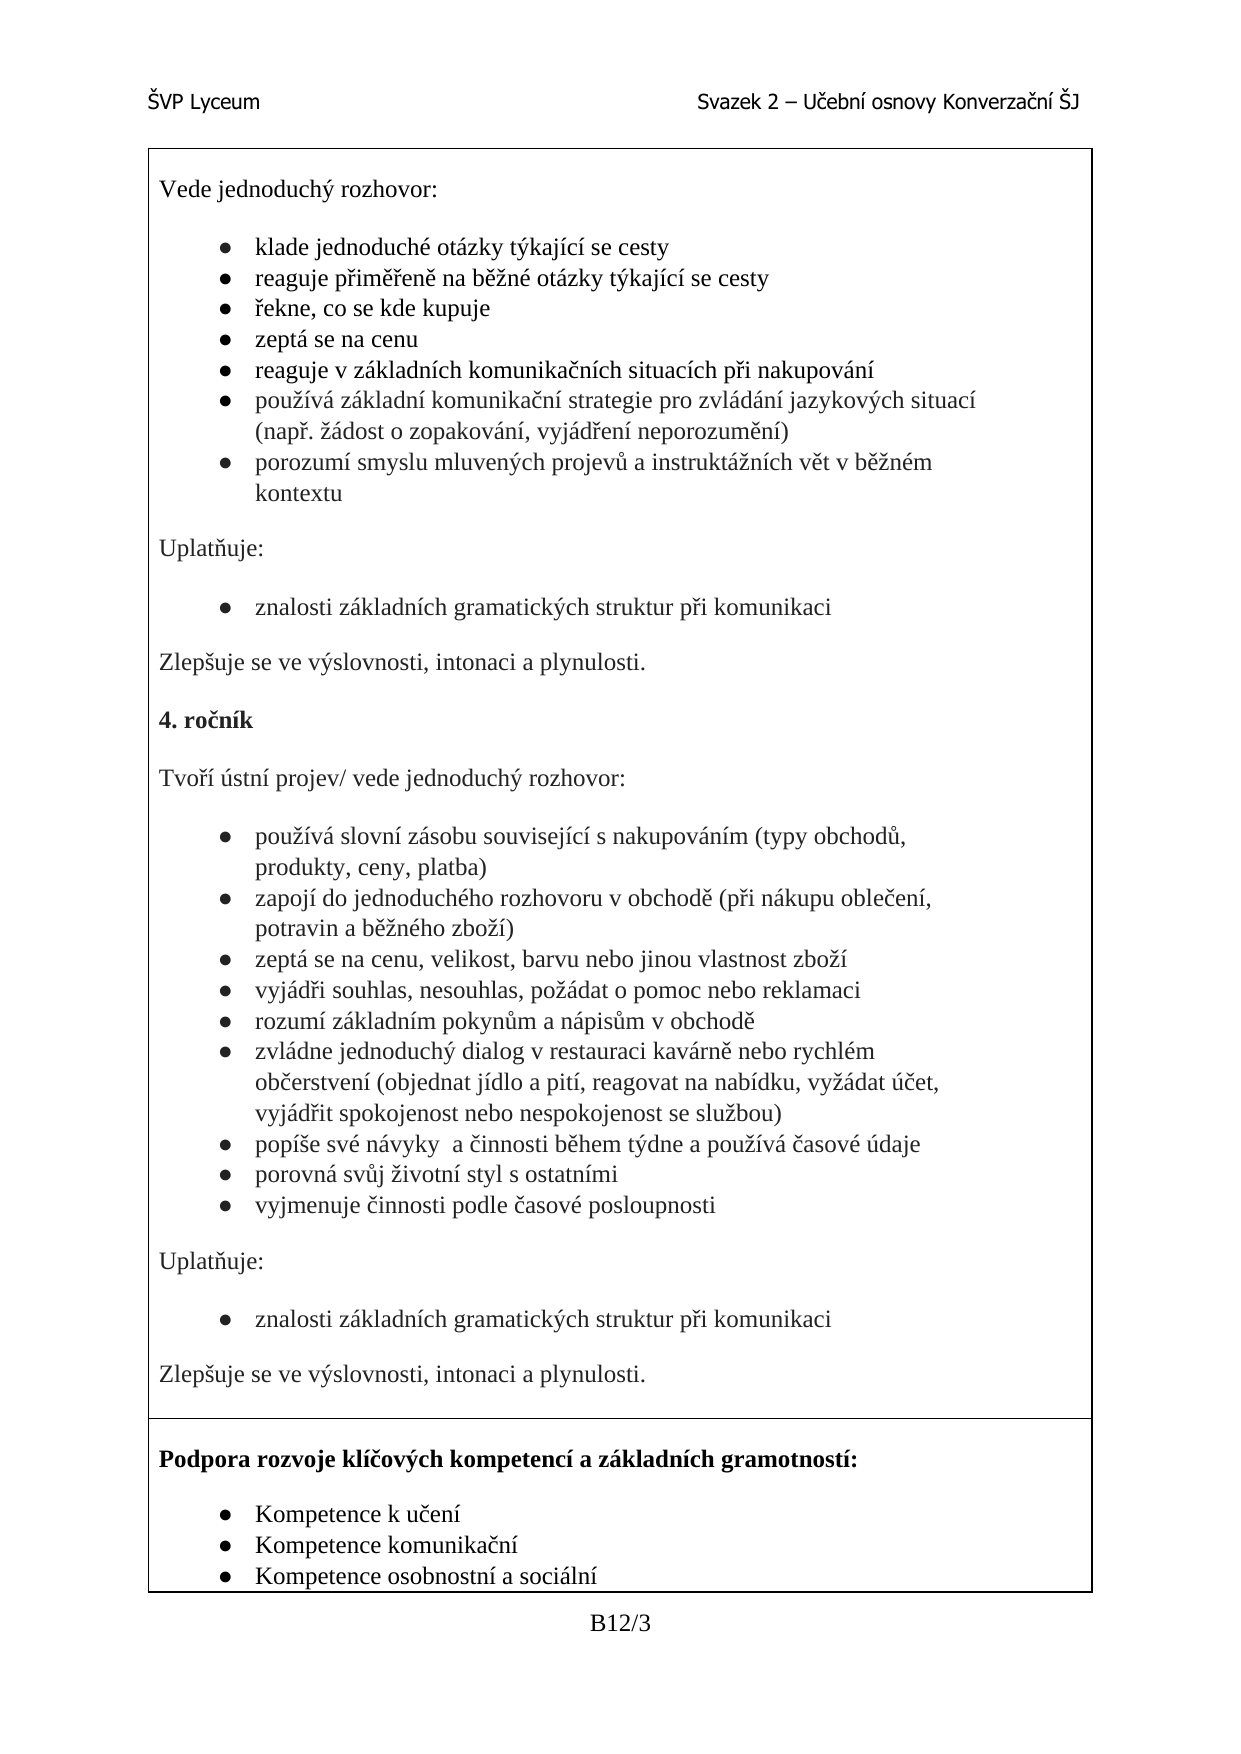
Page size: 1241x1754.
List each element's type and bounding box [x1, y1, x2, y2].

table_cell [149, 149, 1091, 1418]
table_cell [149, 1419, 1091, 1591]
